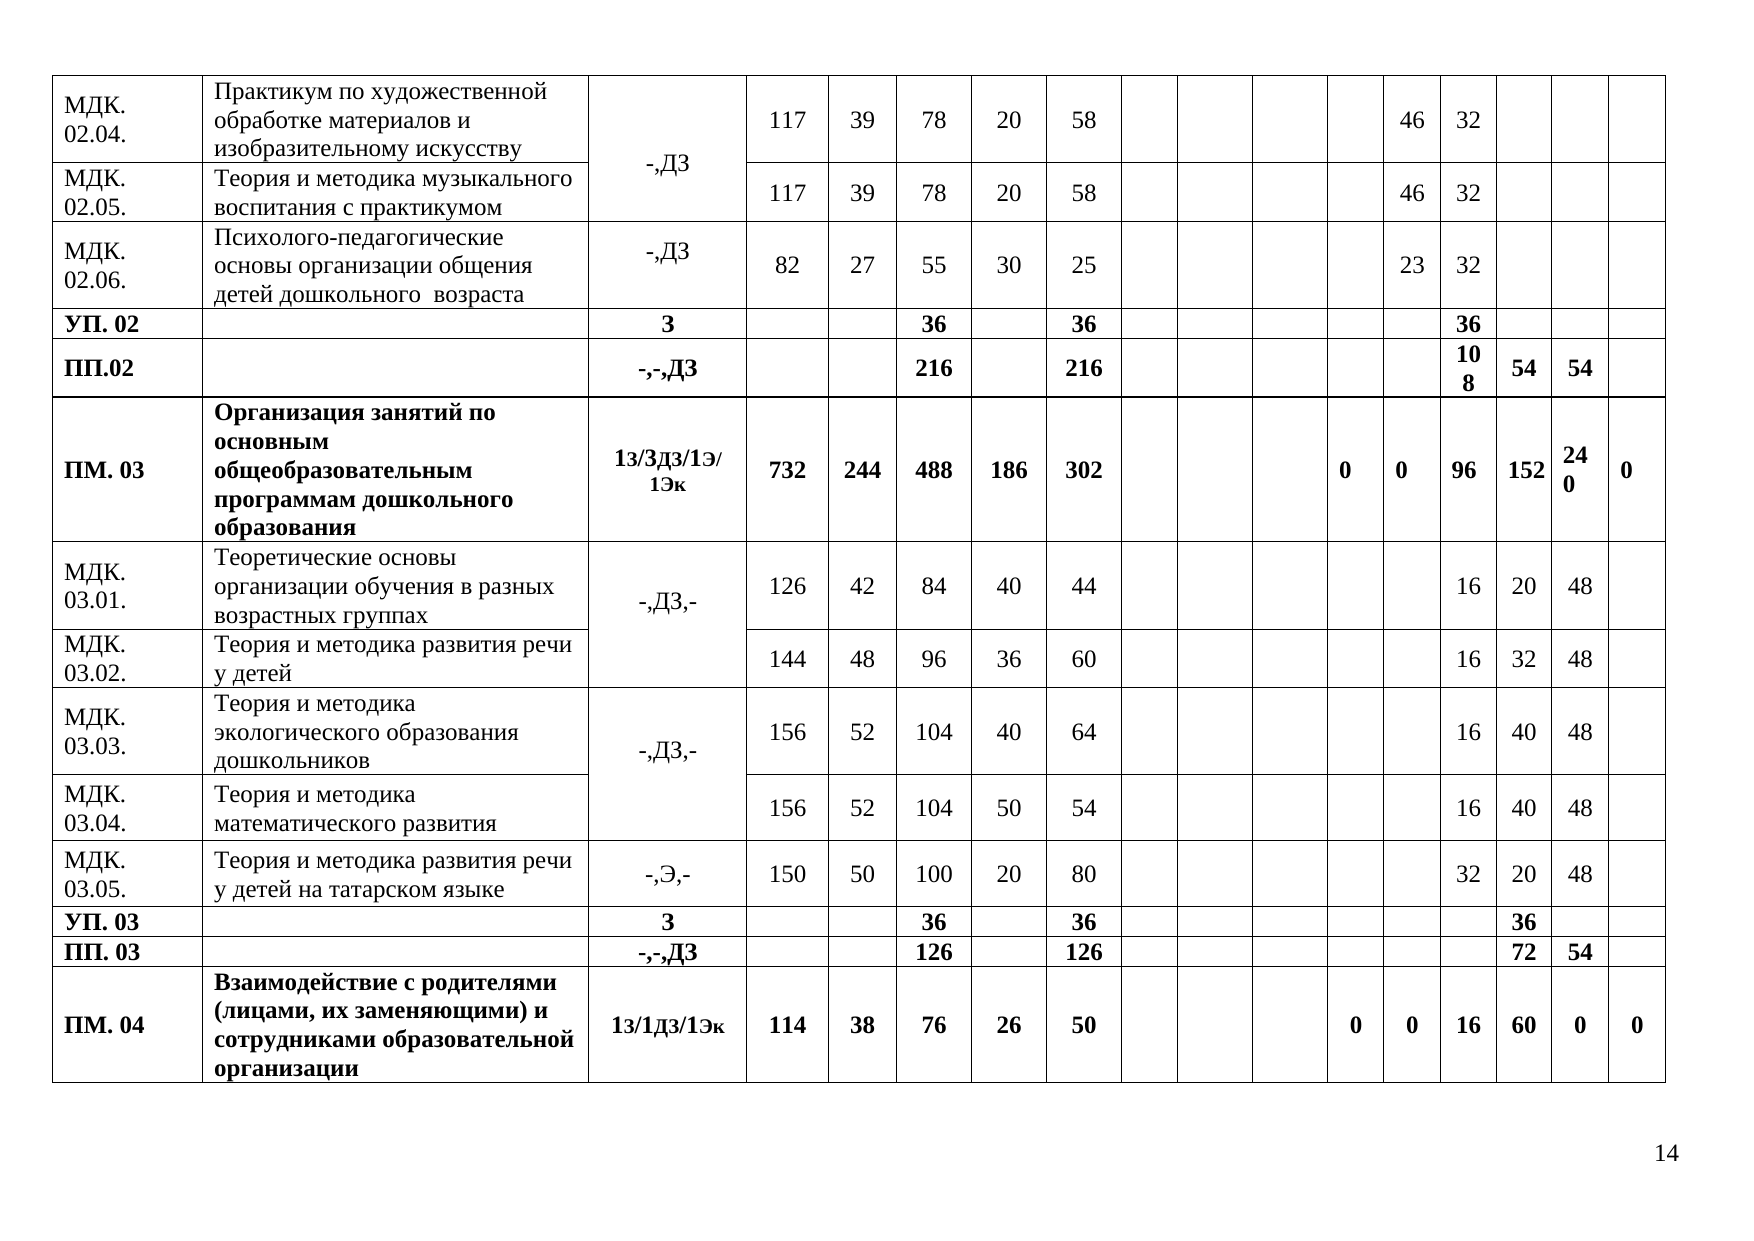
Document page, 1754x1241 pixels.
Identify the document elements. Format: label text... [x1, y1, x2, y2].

table_cell [1384, 630, 1440, 687]
table_cell 76 [897, 967, 971, 1082]
table_cell 48 [829, 630, 896, 687]
table_cell -,ДЗ [589, 222, 746, 308]
table_cell 38 [829, 967, 896, 1082]
table_cell [1253, 76, 1327, 162]
table_cell [1328, 841, 1383, 906]
table_cell 0 [1384, 967, 1440, 1082]
table_cell 144 [747, 630, 828, 687]
table_cell 60 [1497, 967, 1551, 1082]
table_cell [1552, 907, 1608, 936]
table_cell 216 [897, 339, 971, 396]
table_cell 20 [972, 163, 1046, 221]
table_cell 25 [1047, 222, 1121, 308]
table_cell [1122, 907, 1177, 936]
table_cell -,Э,- [589, 841, 746, 906]
table_cell 150 [747, 841, 828, 906]
table_cell -,ДЗ,- [589, 688, 746, 840]
table_cell 40 [972, 688, 1046, 774]
table_cell 72 [1497, 937, 1551, 966]
table_cell 50 [972, 775, 1046, 840]
table_cell 46 [1384, 76, 1440, 162]
table_cell [1328, 542, 1383, 628]
table_cell 126 [747, 542, 828, 628]
table_cell [972, 309, 1046, 338]
table_cell 54 [1047, 775, 1121, 840]
table_cell 16 [1441, 967, 1496, 1082]
table_cell 0 [1328, 398, 1383, 541]
table_cell 0 [1609, 398, 1665, 541]
table_cell 16 [1441, 775, 1496, 840]
table_cell [1609, 775, 1665, 840]
table_cell Взаимодействие с родителями (лицами, их заменяющими) и сотрудниками образовательной организации [203, 967, 588, 1082]
table_cell 96 [897, 630, 971, 687]
table_cell З [589, 907, 746, 936]
table_cell Теория и методика математического развития [203, 775, 588, 840]
table_cell [972, 339, 1046, 396]
table_cell 48 [1552, 775, 1608, 840]
table_cell [1384, 339, 1440, 396]
table_cell 48 [1552, 841, 1608, 906]
table_cell ПМ. 03 [53, 398, 202, 541]
table_cell УП. 03 [53, 907, 202, 936]
table_cell [1384, 775, 1440, 840]
table_cell [1122, 309, 1177, 338]
table_cell [1497, 222, 1551, 308]
table_cell [1253, 841, 1327, 906]
table_cell [1609, 907, 1665, 936]
table_cell 48 [1552, 630, 1608, 687]
table_cell [1328, 309, 1383, 338]
table_cell [1178, 841, 1252, 906]
table_cell 0 [1384, 398, 1440, 541]
table_cell 52 [829, 688, 896, 774]
table_cell [1178, 688, 1252, 774]
table_cell [1253, 339, 1327, 396]
table_cell 126 [1047, 937, 1121, 966]
table_cell [1253, 907, 1327, 936]
table_cell [1328, 630, 1383, 687]
table_cell МДК. 03.01. [53, 542, 202, 628]
table_cell [203, 339, 588, 396]
table_cell 78 [897, 76, 971, 162]
table_cell [1178, 542, 1252, 628]
table_cell МДК. 03.02. [53, 630, 202, 687]
table_cell 40 [1497, 775, 1551, 840]
table_cell [1122, 967, 1177, 1082]
table_cell [1609, 841, 1665, 906]
table_cell МДК. 03.04. [53, 775, 202, 840]
table_cell 23 [1384, 222, 1440, 308]
table_cell [1384, 907, 1440, 936]
table_cell Теория и методика развития речи у детей на татарском языке [203, 841, 588, 906]
table_cell [1609, 630, 1665, 687]
table_cell [1122, 76, 1177, 162]
table_cell 32 [1497, 630, 1551, 687]
table_cell 36 [1047, 309, 1121, 338]
table_cell [1384, 309, 1440, 338]
table_cell 46 [1384, 163, 1440, 221]
table_cell [1122, 398, 1177, 541]
table_cell 52 [829, 775, 896, 840]
table_cell [1441, 937, 1496, 966]
table_cell [1328, 76, 1383, 162]
table_cell 36 [1441, 309, 1496, 338]
table_cell 96 [1441, 398, 1496, 541]
table_cell 1З/1ДЗ/1Эк [589, 967, 746, 1082]
table_cell [1178, 398, 1252, 541]
table_cell [1122, 775, 1177, 840]
table_cell [1178, 967, 1252, 1082]
table_cell 108 [1441, 339, 1496, 396]
table_cell Теоретические основы организации обучения в разных возрастных группах [203, 542, 588, 628]
table_cell 152 [1497, 398, 1551, 541]
table_cell [1178, 76, 1252, 162]
table_cell 732 [747, 398, 828, 541]
table_cell [1253, 163, 1327, 221]
table_cell 48 [1552, 688, 1608, 774]
table_cell Теория и методика экологического образования дошкольников [203, 688, 588, 774]
table_cell [1253, 309, 1327, 338]
table_cell 39 [829, 76, 896, 162]
table_cell [1328, 339, 1383, 396]
table_cell 54 [1497, 339, 1551, 396]
table_cell [1253, 542, 1327, 628]
table_cell Организация занятий по основным общеобразовательным программам дошкольного образования [203, 398, 588, 541]
table_cell [1122, 542, 1177, 628]
table_cell Теория и методика развития речи у детей [203, 630, 588, 687]
table_cell 58 [1047, 163, 1121, 221]
table_cell Психолого-педагогические основы организации общения детей дошкольного возраста [203, 222, 588, 308]
table_cell 26 [972, 967, 1046, 1082]
table_cell 114 [747, 967, 828, 1082]
table_cell [1384, 937, 1440, 966]
table_cell [203, 309, 588, 338]
table_cell [1609, 339, 1665, 396]
table_cell [747, 907, 828, 936]
table_cell ПМ. 04 [53, 967, 202, 1082]
table_cell [1122, 163, 1177, 221]
table_cell МДК. 02.04. [53, 76, 202, 162]
table_cell [1609, 542, 1665, 628]
table_cell [829, 309, 896, 338]
table_cell 186 [972, 398, 1046, 541]
table_cell 16 [1441, 630, 1496, 687]
table_cell [972, 907, 1046, 936]
table_cell [972, 937, 1046, 966]
table_cell 20 [972, 841, 1046, 906]
table_cell 16 [1441, 542, 1496, 628]
table_cell [1122, 841, 1177, 906]
table_cell 42 [829, 542, 896, 628]
table_cell -,ДЗ,- [589, 542, 746, 687]
table_cell 20 [1497, 542, 1551, 628]
table_cell [1552, 163, 1608, 221]
table_cell [1384, 841, 1440, 906]
table_cell 50 [1047, 967, 1121, 1082]
table_cell 0 [1609, 967, 1665, 1082]
table_cell МДК. 03.05. [53, 841, 202, 906]
table_cell [1178, 339, 1252, 396]
table_cell 0 [1328, 967, 1383, 1082]
table_cell [1552, 222, 1608, 308]
table_cell [1609, 937, 1665, 966]
table_cell 58 [1047, 76, 1121, 162]
table_cell [1253, 630, 1327, 687]
table_cell 50 [829, 841, 896, 906]
table_cell 156 [747, 775, 828, 840]
table_cell МДК. 02.05. [53, 163, 202, 221]
table_cell 54 [1552, 937, 1608, 966]
table_cell [1253, 688, 1327, 774]
table_cell 126 [897, 937, 971, 966]
table_cell 117 [747, 163, 828, 221]
table_cell 244 [829, 398, 896, 541]
table_cell -,-,ДЗ [589, 339, 746, 396]
table_cell [747, 937, 828, 966]
table_cell [1178, 907, 1252, 936]
table_cell 40 [972, 542, 1046, 628]
table_cell 32 [1441, 841, 1496, 906]
table_cell [1253, 775, 1327, 840]
table_cell 36 [897, 309, 971, 338]
table_cell 16 [1441, 688, 1496, 774]
table_cell [1178, 163, 1252, 221]
table_cell [1328, 907, 1383, 936]
table_cell 36 [972, 630, 1046, 687]
table_cell Теория и методика музыкального воспитания с практикумом [203, 163, 588, 221]
table_cell [1253, 967, 1327, 1082]
table_cell [1552, 76, 1608, 162]
table_cell 117 [747, 76, 828, 162]
table_cell 60 [1047, 630, 1121, 687]
table_cell 488 [897, 398, 971, 541]
table_cell [1384, 688, 1440, 774]
table_cell 216 [1047, 339, 1121, 396]
table_cell [829, 907, 896, 936]
table_cell 32 [1441, 222, 1496, 308]
table_cell УП. 02 [53, 309, 202, 338]
table_cell [1122, 630, 1177, 687]
table_cell [1328, 937, 1383, 966]
table_cell 104 [897, 775, 971, 840]
table_cell 55 [897, 222, 971, 308]
table_cell [1609, 309, 1665, 338]
table_cell [1122, 688, 1177, 774]
table_cell [1328, 775, 1383, 840]
table_cell 302 [1047, 398, 1121, 541]
table_cell [1328, 222, 1383, 308]
table_cell МДК. 02.06. [53, 222, 202, 308]
table_cell МДК. 03.03. [53, 688, 202, 774]
table_cell [747, 309, 828, 338]
table_cell [1328, 163, 1383, 221]
table_cell 104 [897, 688, 971, 774]
table_cell [1178, 222, 1252, 308]
table_cell [1178, 309, 1252, 338]
table_cell [1178, 937, 1252, 966]
table_cell [203, 907, 588, 936]
table_cell 27 [829, 222, 896, 308]
table_cell [1178, 630, 1252, 687]
table_cell 44 [1047, 542, 1121, 628]
table_cell [1122, 937, 1177, 966]
table_cell [1253, 398, 1327, 541]
table_cell [1253, 222, 1327, 308]
table_cell [1609, 76, 1665, 162]
table_cell [1122, 339, 1177, 396]
table_cell З [589, 309, 746, 338]
table_cell [1178, 775, 1252, 840]
table_cell 78 [897, 163, 971, 221]
table_cell [1609, 688, 1665, 774]
table_cell [829, 937, 896, 966]
table_cell [1497, 163, 1551, 221]
table_cell 82 [747, 222, 828, 308]
table_cell [1609, 163, 1665, 221]
table_cell [747, 339, 828, 396]
table_cell 100 [897, 841, 971, 906]
table_cell 36 [1047, 907, 1121, 936]
table_cell 40 [1497, 688, 1551, 774]
table_cell [1253, 937, 1327, 966]
table_cell 39 [829, 163, 896, 221]
table_cell 20 [1497, 841, 1551, 906]
table_cell 54 [1552, 339, 1608, 396]
table_cell 30 [972, 222, 1046, 308]
table_cell [1552, 309, 1608, 338]
table_cell 48 [1552, 542, 1608, 628]
table_cell 36 [1497, 907, 1551, 936]
table_cell 20 [972, 76, 1046, 162]
table_cell [1122, 222, 1177, 308]
table_cell Практикум по художественной обработке материалов и изобразительному искусству [203, 76, 588, 162]
table_cell [1497, 76, 1551, 162]
table_cell [1609, 222, 1665, 308]
table_cell [1441, 907, 1496, 936]
table_cell 64 [1047, 688, 1121, 774]
table_cell 32 [1441, 76, 1496, 162]
table_cell 84 [897, 542, 971, 628]
table_cell 32 [1441, 163, 1496, 221]
table_cell 156 [747, 688, 828, 774]
table_cell 1З/3ДЗ/1Э/1Эк [589, 398, 746, 541]
table_cell 36 [897, 907, 971, 936]
table_cell [203, 937, 588, 966]
table_cell 0 [1552, 967, 1608, 1082]
table_cell ПП.02 [53, 339, 202, 396]
table_cell 80 [1047, 841, 1121, 906]
table_cell [1384, 542, 1440, 628]
table_cell [1328, 688, 1383, 774]
table_cell -,ДЗ [589, 76, 746, 221]
table_cell [829, 339, 896, 396]
table_cell 240 [1552, 398, 1608, 541]
table_cell ПП. 03 [53, 937, 202, 966]
table_cell -,-,ДЗ [589, 937, 746, 966]
table_cell [1497, 309, 1551, 338]
